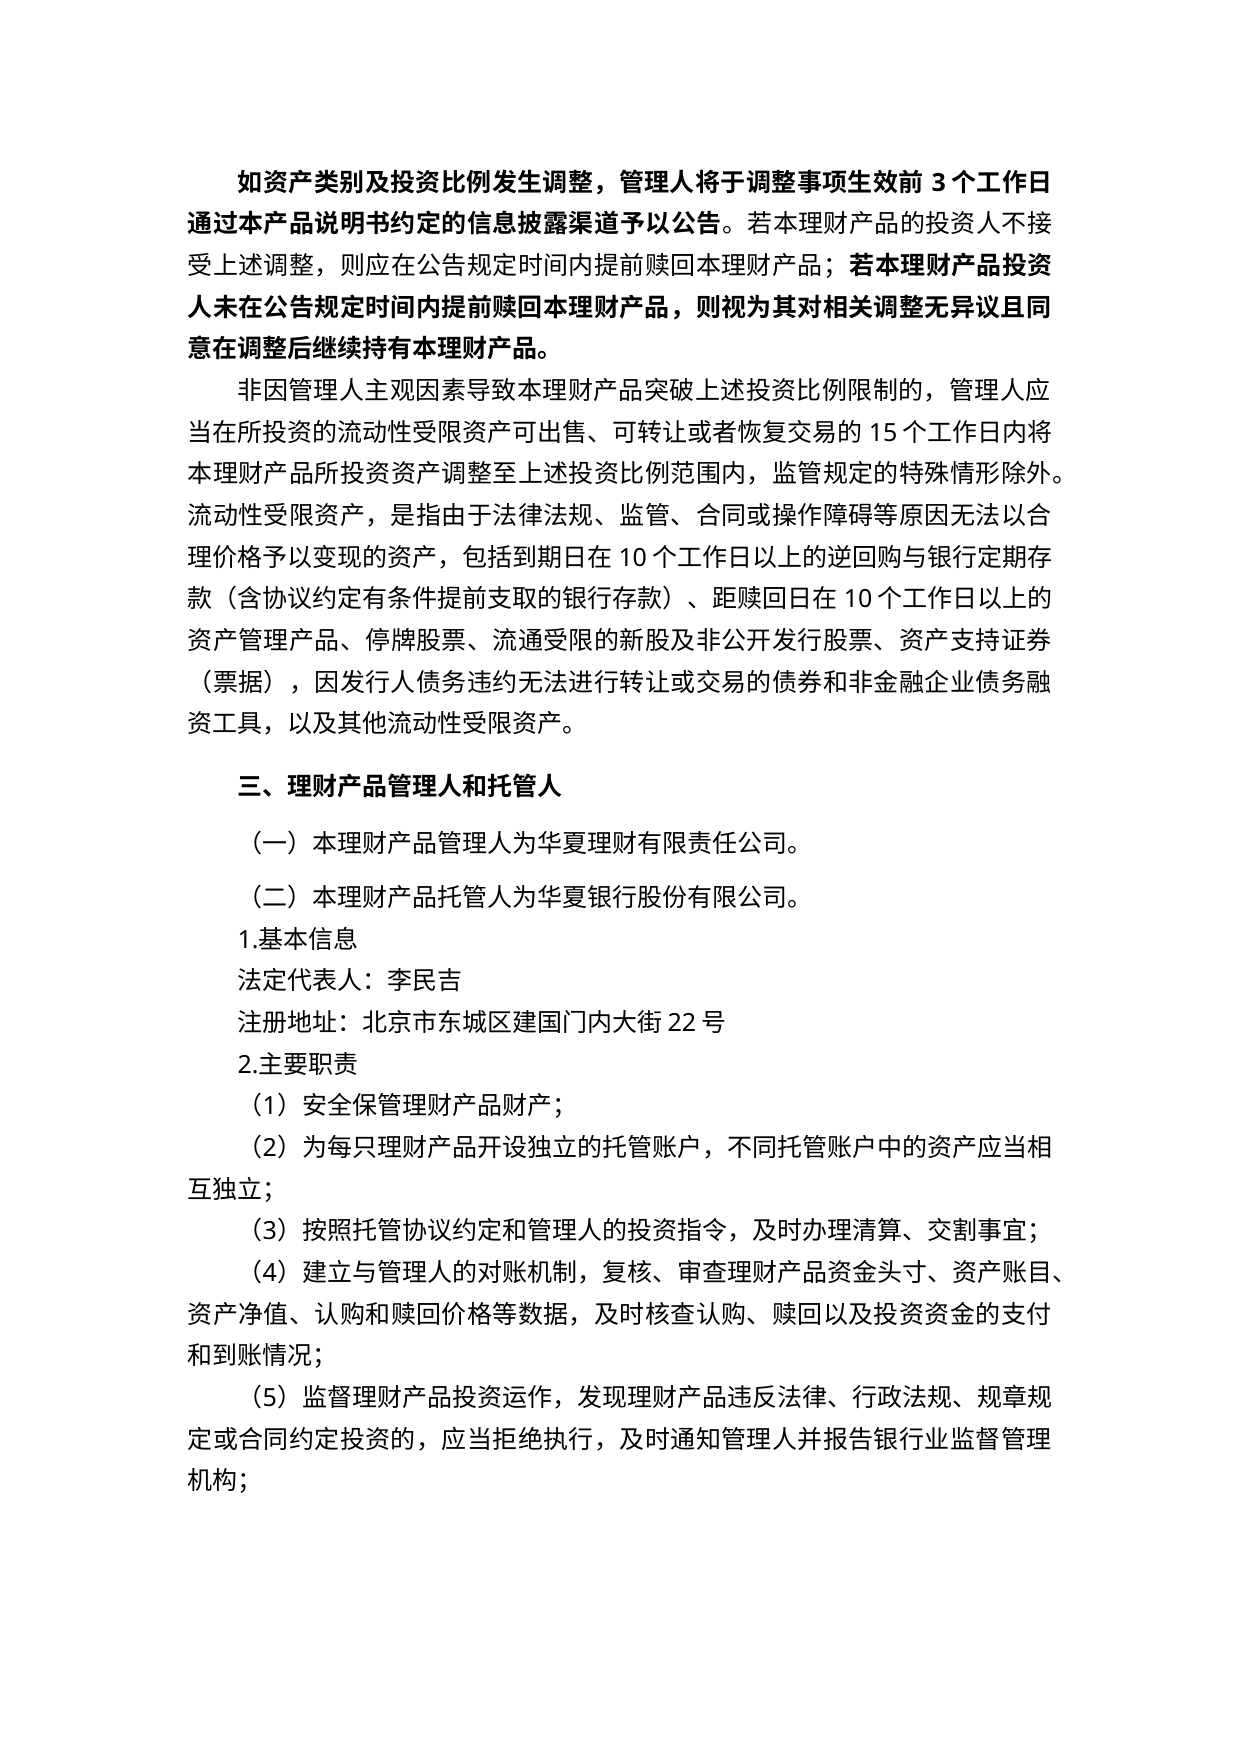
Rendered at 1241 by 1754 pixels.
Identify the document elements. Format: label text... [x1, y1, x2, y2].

text （5）监督理财产品投资运作，发现理财产品违反法律、行政法规、规章规定或合同约定投资的，应当拒绝执行，及时通知管理人并报告银行业监督管理机构； [187, 1377, 1053, 1497]
text 2.主要职责 [187, 1044, 1053, 1080]
text （2）为每只理财产品开设独立的托管账户，不同托管账户中的资产应当相互独立； [187, 1127, 1053, 1205]
text （1）安全保管理财产品财产； [187, 1086, 1053, 1122]
text 非因管理人主观因素导致本理财产品突破上述投资比例限制的，管理人应当在所投资的流动性受限资产可出售、可转让或者恢复交易的15个工作日内将本理财产品所投资资产调整至上述投资比例范围内，监管规定的特殊情形除外。流动性受限资产，是指由于法律法规、监管、合同或操作障碍等原因无法以合理价格予以变现的资产，包括到期日在10个工作日以上的逆回购与银行定期存款（含协议约定有条件提前支取的银行存款）、距赎回日在10个工作日以上的资产管理产品、停牌股票、流通受限的新股及非公开发行股票、资产支持证券（票据），因发行人债务违约无法进行转让或交易的债券和非金融企业债务融资工具，以及其他流动性受限资产。 [187, 370, 1053, 740]
text （一）本理财产品管理人为华夏理财有限责任公司。 [187, 819, 1053, 861]
text 注册地址：北京市东城区建国门内大街22号 [187, 1002, 1053, 1039]
text 如资产类别及投资比例发生调整，管理人将于调整事项生效前3个工作日通过本产品说明书约定的信息披露渠道予以公告。若本理财产品的投资人不接受上述调整，则应在公告规定时间内提前赎回本理财产品；若本理财产品投资人未在公告规定时间内提前赎回本理财产品，则视为其对相关调整无异议且同意在调整后继续持有本理财产品。 [187, 162, 1053, 365]
text （3）按照托管协议约定和管理人的投资指令，及时办理清算、交割事宜； [187, 1211, 1053, 1247]
text 三、理财产品管理人和托管人 [187, 762, 1053, 803]
text 1.基本信息 [187, 919, 1053, 955]
text （4）建立与管理人的对账机制，复核、审查理财产品资金头寸、资产账目、资产净值、认购和赎回价格等数据，及时核查认购、赎回以及投资资金的支付和到账情况； [187, 1252, 1053, 1372]
text （二）本理财产品托管人为华夏银行股份有限公司。 [187, 877, 1053, 914]
text 法定代表人：李民吉 [187, 961, 1053, 997]
